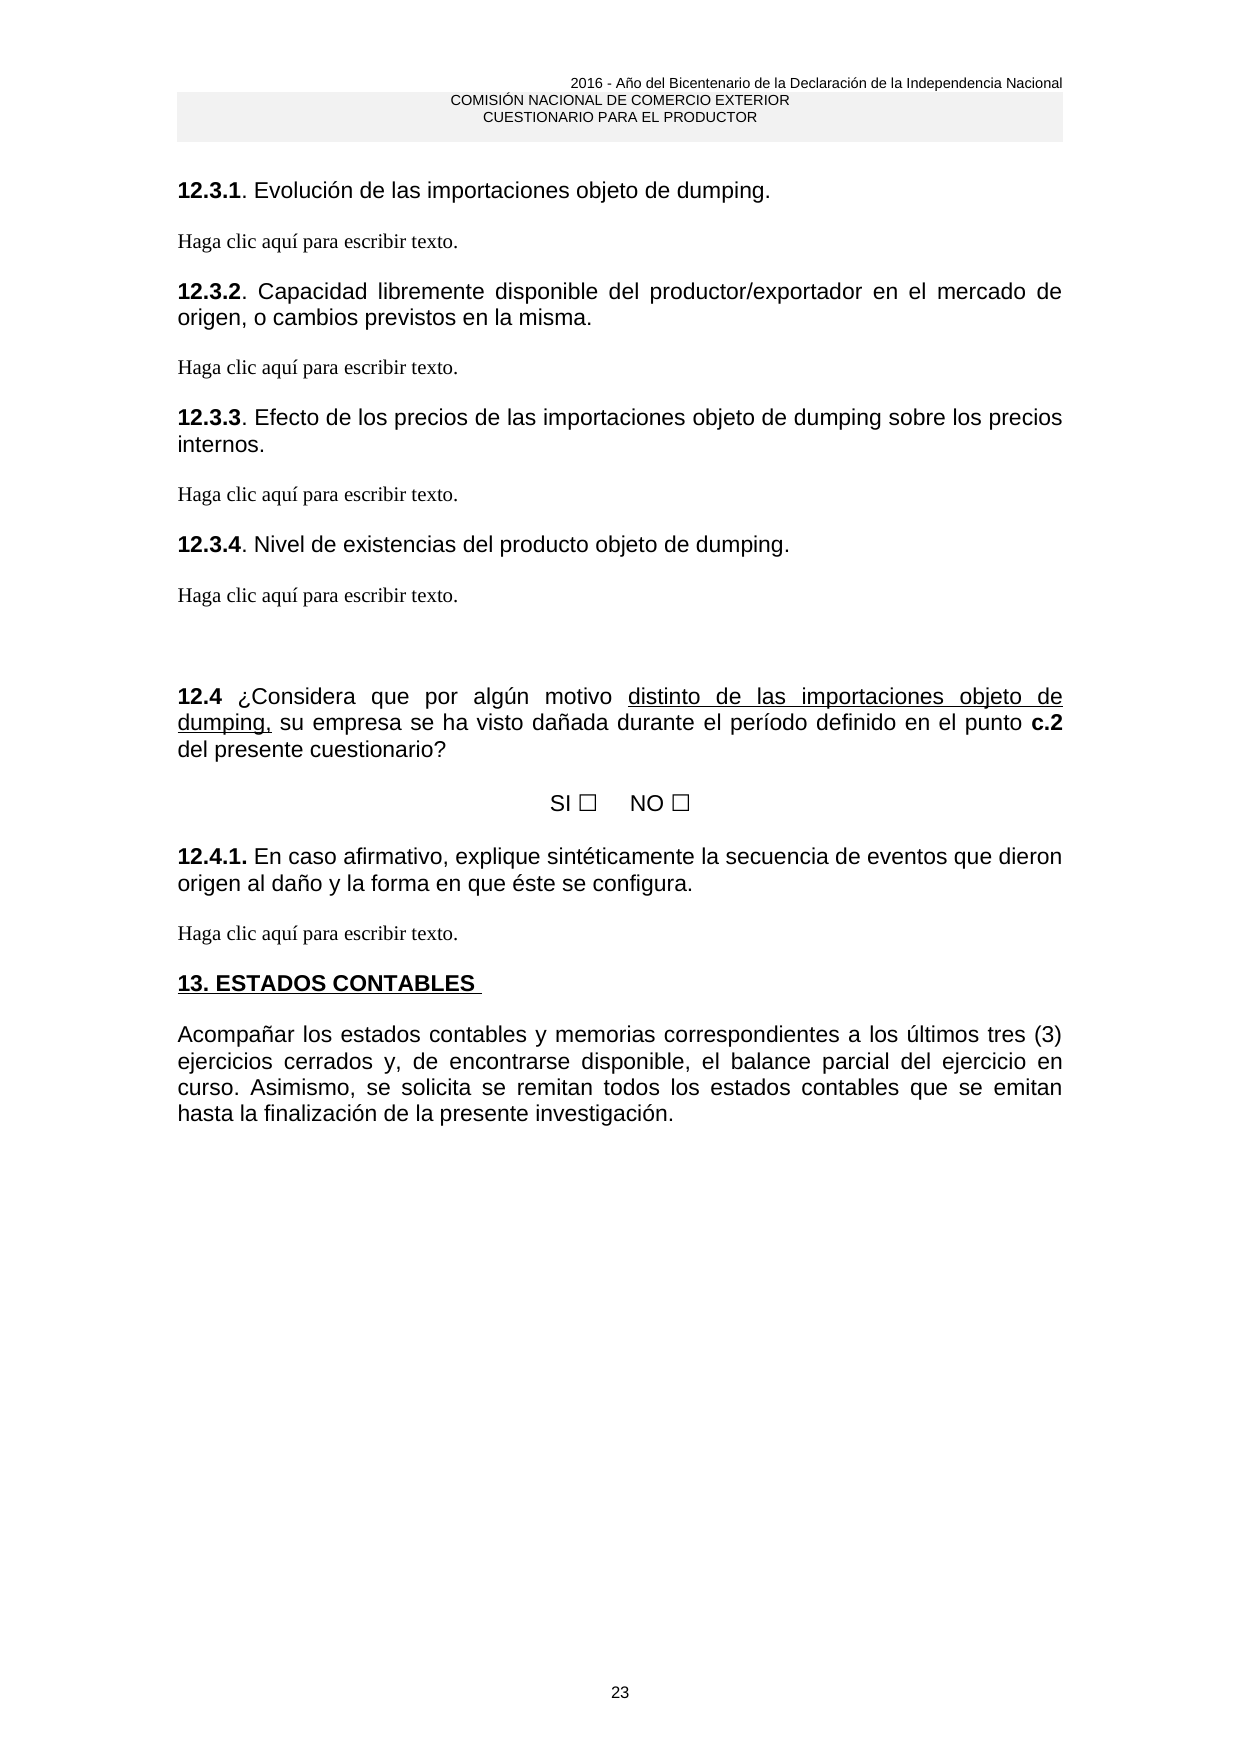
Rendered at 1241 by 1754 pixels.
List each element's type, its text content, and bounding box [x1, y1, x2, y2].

text 12.4 ¿Considera que por algún motivo distinto de las importaciones objeto de dumping, su empresa se ha visto dañada durante el período definido en el punto c.2 del presente cuestionario? [177, 683, 1063, 762]
text 13. ESTADOS CONTABLES [177, 970, 1063, 996]
text 12.3.1. Evolución de las importaciones objeto de dumping. [177, 177, 1063, 203]
text Acompañar los estados contables y memorias correspondientes a los últimos tres (3) ejercicios cerrados y, de encontrarse disponible, el balance parcial del ejercicio en curso. Asimismo, se solicita se remitan todos los estados contables que se emitan hasta la finalización de la presente investigación. [177, 1021, 1063, 1127]
text 12.3.4. Nivel de existencias del producto objeto de dumping. [177, 531, 1063, 557]
text 12.3.3. Efecto de los precios de las importaciones objeto de dumping sobre los precios internos. [177, 404, 1063, 457]
text 12.3.2. Capacidad libremente disponible del productor/exportador en el mercado de origen, o cambios previstos en la misma. [177, 278, 1063, 330]
text SI NO [177, 787, 1063, 818]
text 12.4.1. En caso afirmativo, explique sintéticamente la secuencia de eventos que dieron origen al daño y la forma en que éste se configura. [177, 843, 1063, 896]
